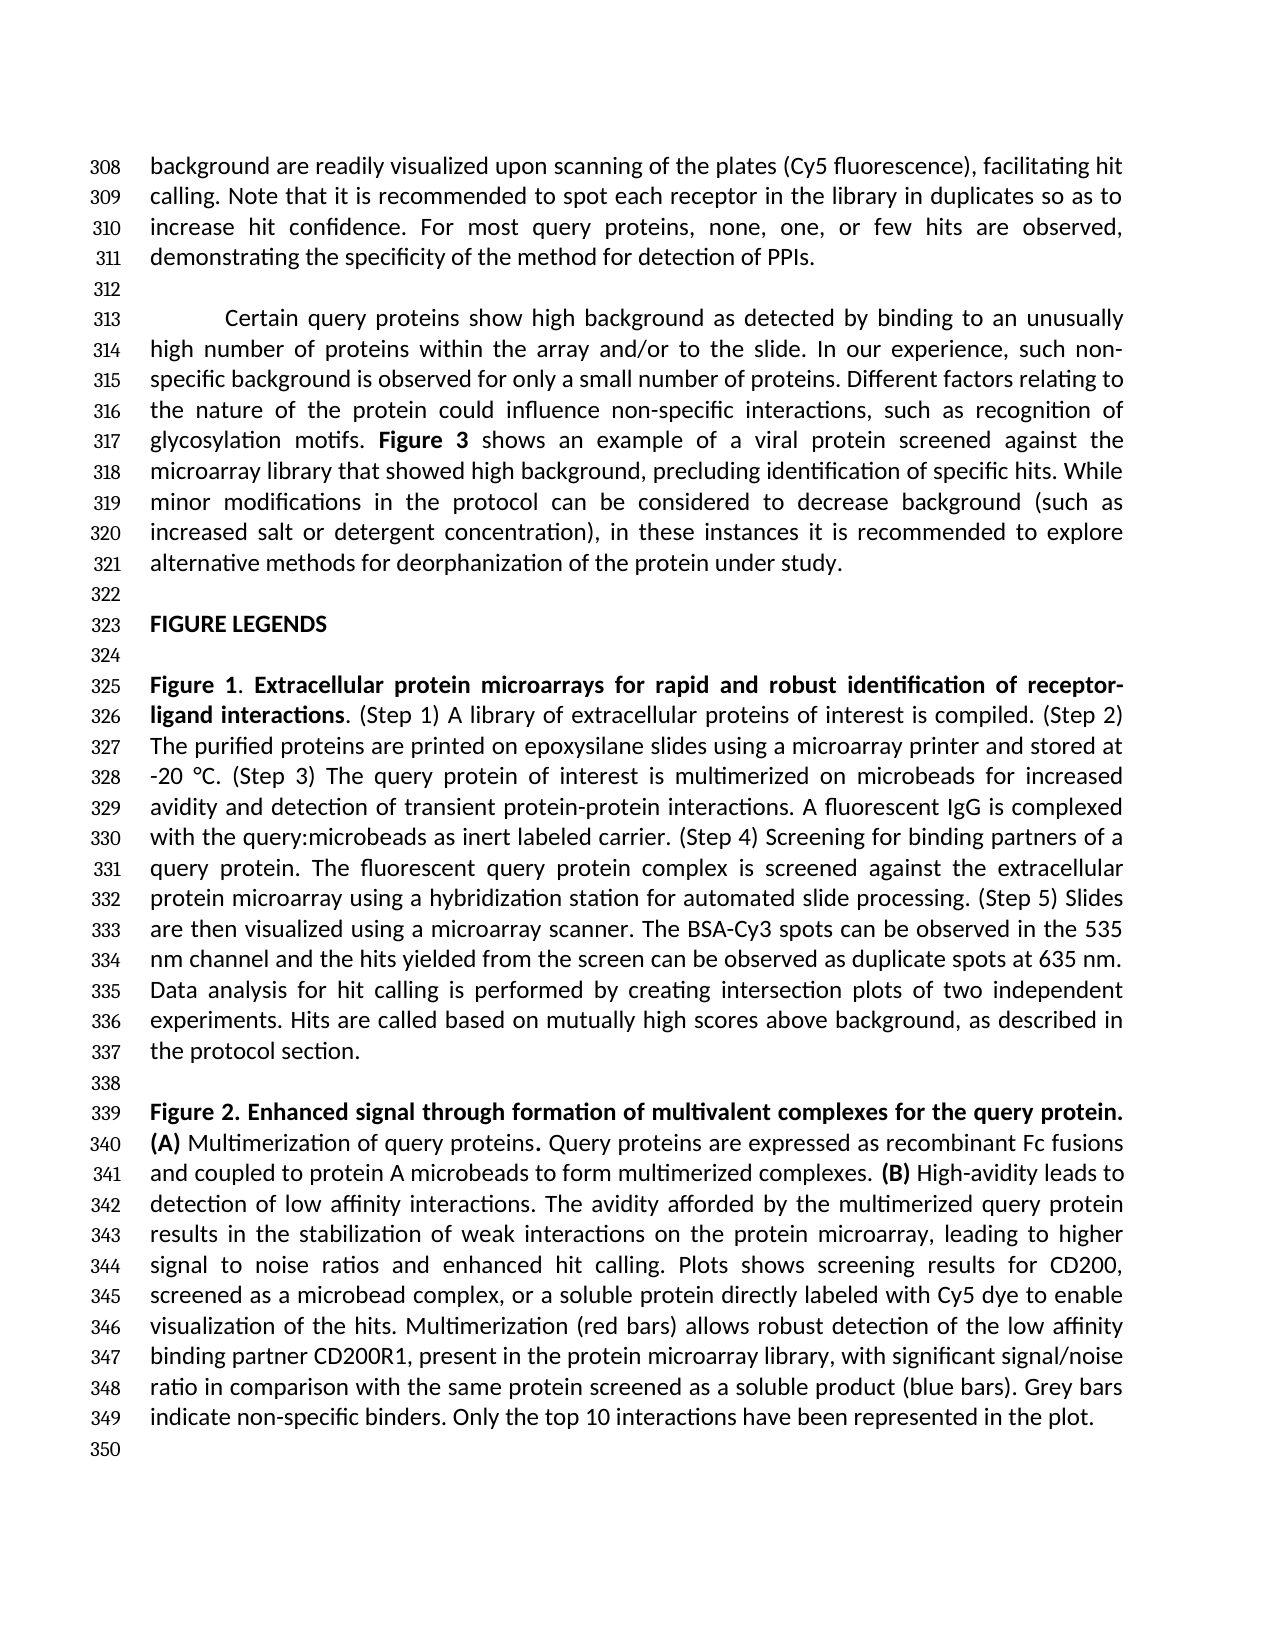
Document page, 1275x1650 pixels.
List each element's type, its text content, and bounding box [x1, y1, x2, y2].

text Certain query proteins show high background as detected by binding to an unusually high number of proteins within the array and/or to the slide. In our experience, such non-specific background is observed for only a small number of proteins. Different factors relating to the nature of the protein could influence non-specific interactions, such as recognition of glycosylation motifs. Figure 3 shows an example of a viral protein screened against the microarray library that showed high background, precluding identification of specific hits. While minor modifications in the protocol can be considered to decrease background (such as increased salt or detergent concentration), in these instances it is recommended to explore alternative methods for deorphanization of the protein under study. [150, 303, 1125, 577]
text Figure 2. Enhanced signal through formation of multivalent complexes for the query protein. (A) Multimerization of query proteins. Query proteins are expressed as recombinant Fc fusions and coupled to protein A microbeads to form multimerized complexes. (B) High-avidity leads to detection of low affinity interactions. The avidity afforded by the multimerized query protein results in the stabilization of weak interactions on the protein microarray, leading to higher signal to noise ratios and enhanced hit calling. Plots shows screening results for CD200, screened as a microbead complex, or a soluble protein directly labeled with Cy5 dye to enable visualization of the hits. Multimerization (red bars) allows robust detection of the low affinity binding partner CD200R1, present in the protein microarray library, with significant signal/noise ratio in comparison with the same protein screened as a soluble product (blue bars). Grey bars indicate non-specific binders. Only the top 10 interactions have been represented in the plot. [150, 1096, 1125, 1432]
text Figure 1. Extracellular protein microarrays for rapid and robust identification of receptor-ligand interactions. (Step 1) A library of extracellular proteins of interest is compiled. (Step 2) The purified proteins are printed on epoxysilane slides using a microarray printer and stored at -20 °C. (Step 3) The query protein of interest is multimerized on microbeads for increased avidity and detection of transient protein-protein interactions. A fluorescent IgG is complexed with the query:microbeads as inert labeled carrier. (Step 4) Screening for binding partners of a query protein. The fluorescent query protein complex is screened against the extracellular protein microarray using a hybridization station for automated slide processing. (Step 5) Slides are then visualized using a microarray scanner. The BSA-Cy3 spots can be observed in the 535 nm channel and the hits yielded from the screen can be observed as duplicate spots at 635 nm. Data analysis for hit calling is performed by creating intersection plots of two independent experiments. Hits are called based on mutually high scores above background, as described in the protocol section. [150, 669, 1125, 1066]
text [150, 150, 1125, 272]
text FIGURE LEGENDS [150, 608, 1125, 638]
